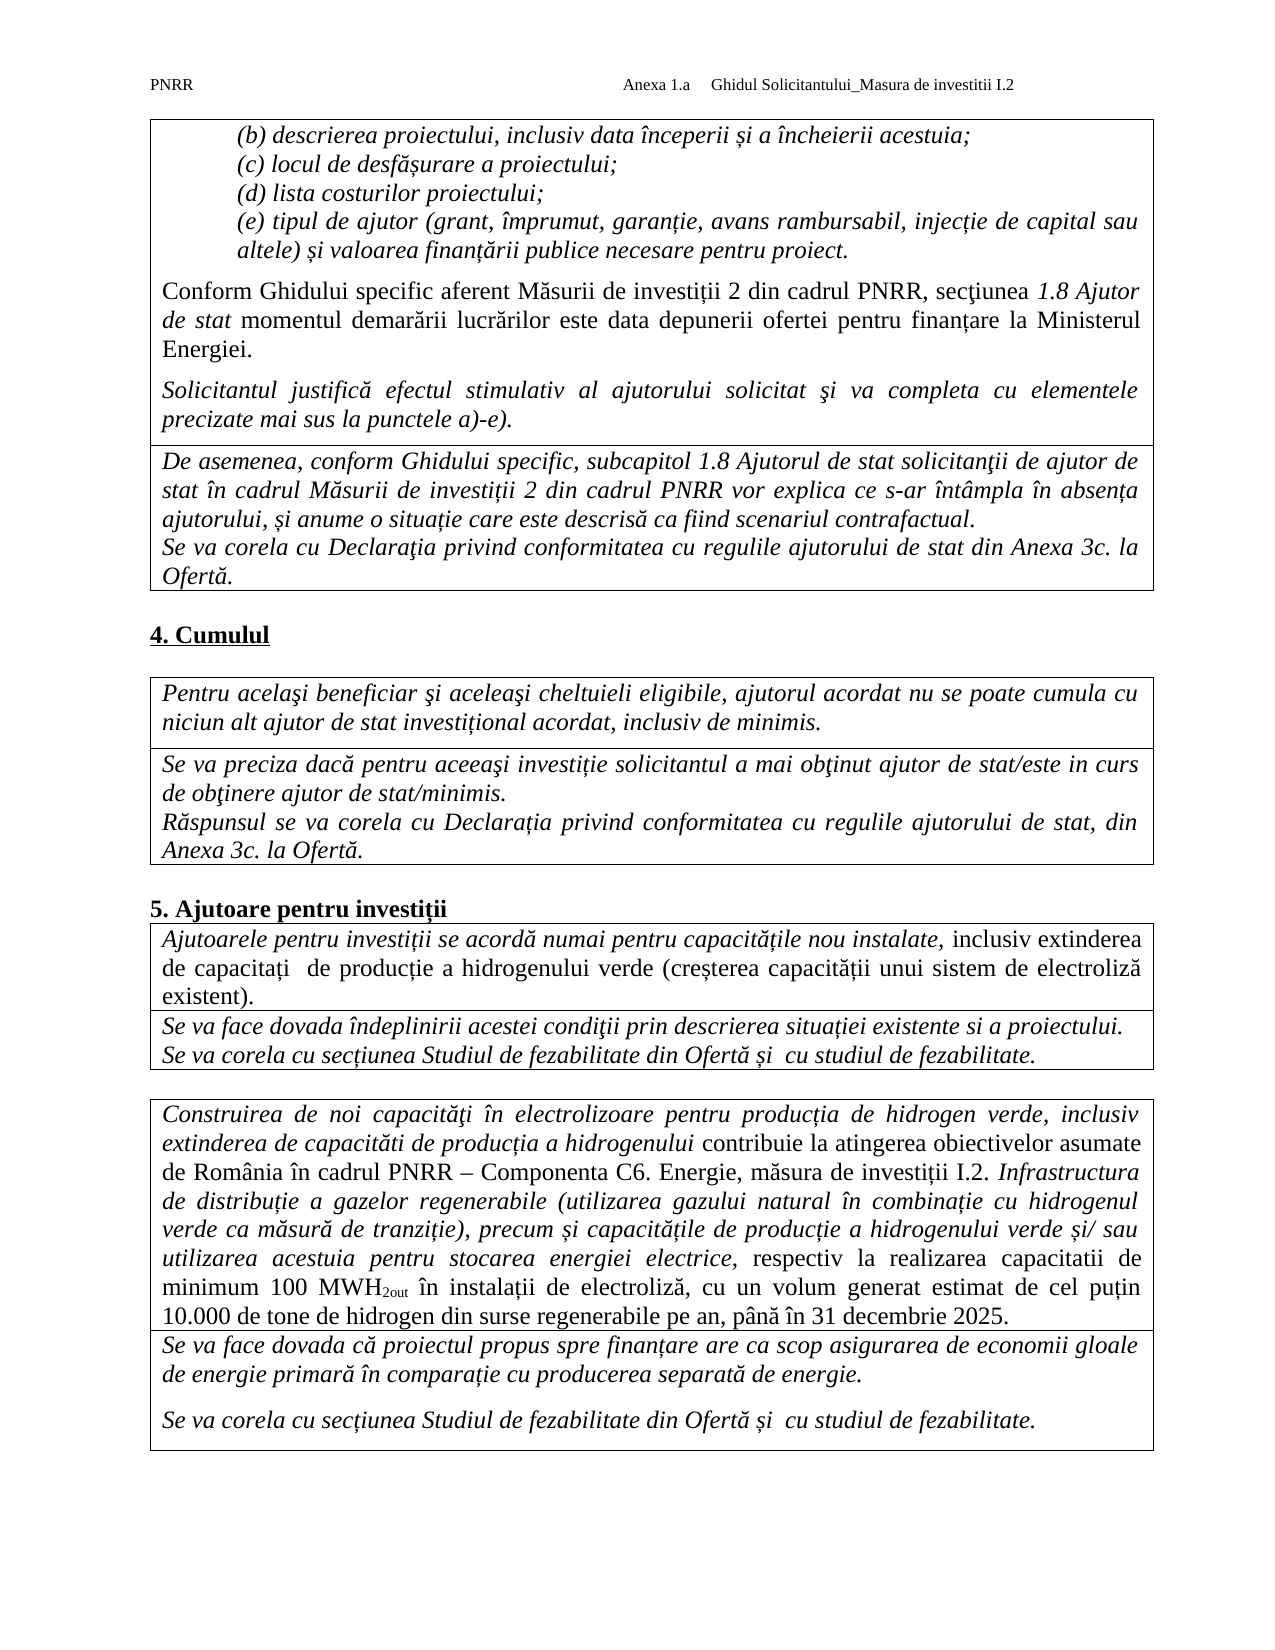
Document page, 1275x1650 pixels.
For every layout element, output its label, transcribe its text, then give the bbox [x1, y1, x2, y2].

table_cell Se va preciza dacă pentru aceeaşi investiție solicitantul a mai obţinut ajutor de stat/este in curs de obţinere ajutor de stat/minimis. Răspunsul se va corela cu Declarația privind conformitatea cu regulile ajutorului de stat, din Anexa 3c. la Ofertă. [151, 749, 1153, 864]
text 4. Cumulul [150, 620, 1125, 648]
table_header Ajutoarele pentru investiții se acordă numai pentru capacitățile nou instalate, inclusiv extinderea de capacitați de producție a hidrogenului verde (creșterea capacității unui sistem de electroliză existent). [151, 924, 1153, 1010]
table_cell Se va face dovada îndeplinirii acestei condiţii prin descrierea situației existente si a proiectului. Se va corela cu secțiunea Studiul de fezabilitate din Ofertă și cu studiul de fezabilitate. [151, 1011, 1153, 1069]
text 5. Ajutoare pentru investiții [150, 894, 1125, 923]
table_cell Se va face dovada că proiectul propus spre finanțare are ca scop asigurarea de economii gloale de energie primară în comparație cu producerea separată de energie. Se va corela cu secțiunea Studiul de fezabilitate din Ofertă și cu studiul de fezabilitate. [151, 1331, 1153, 1450]
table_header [151, 120, 1153, 445]
table_header Construirea de noi capacităţi în electrolizoare pentru producția de hidrogen verde, inclusiv extinderea de capacităti de producția a hidrogenului contribuie la atingerea obiectivelor asumate de România în cadrul PNRR – Componenta C6. Energie, măsura de investiții I.2. Infrastructura de distribuție a gazelor regenerabile (utilizarea gazului natural în combinație cu hidrogenul verde ca măsură de tranziție), precum și capacitățile de producție a hidrogenului verde și/ sau utilizarea acestuia pentru stocarea energiei electrice, respectiv la realizarea capacitatii de minimum 100 MWH2out în instalații de electroliză, cu un volum generat estimat de cel puțin 10.000 de tone de hidrogen din surse regenerabile pe an, până în 31 decembrie 2025. [151, 1100, 1153, 1329]
table_cell De asemenea, conform Ghidului specific, subcapitol 1.8 Ajutorul de stat solicitanţii de ajutor de stat în cadrul Măsurii de investiții 2 din cadrul PNRR vor explica ce s-ar întâmpla în absența ajutorului, și anume o situație care este descrisă ca fiind scenariul contrafactual. Se va corela cu Declaraţia privind conformitatea cu regulile ajutorului de stat din Anexa 3c. la Ofertă. [151, 446, 1153, 590]
table_header Pentru acelaşi beneficiar şi aceleaşi cheltuieli eligibile, ajutorul acordat nu se poate cumula cu niciun alt ajutor de stat investițional acordat, inclusiv de minimis. [151, 678, 1153, 748]
